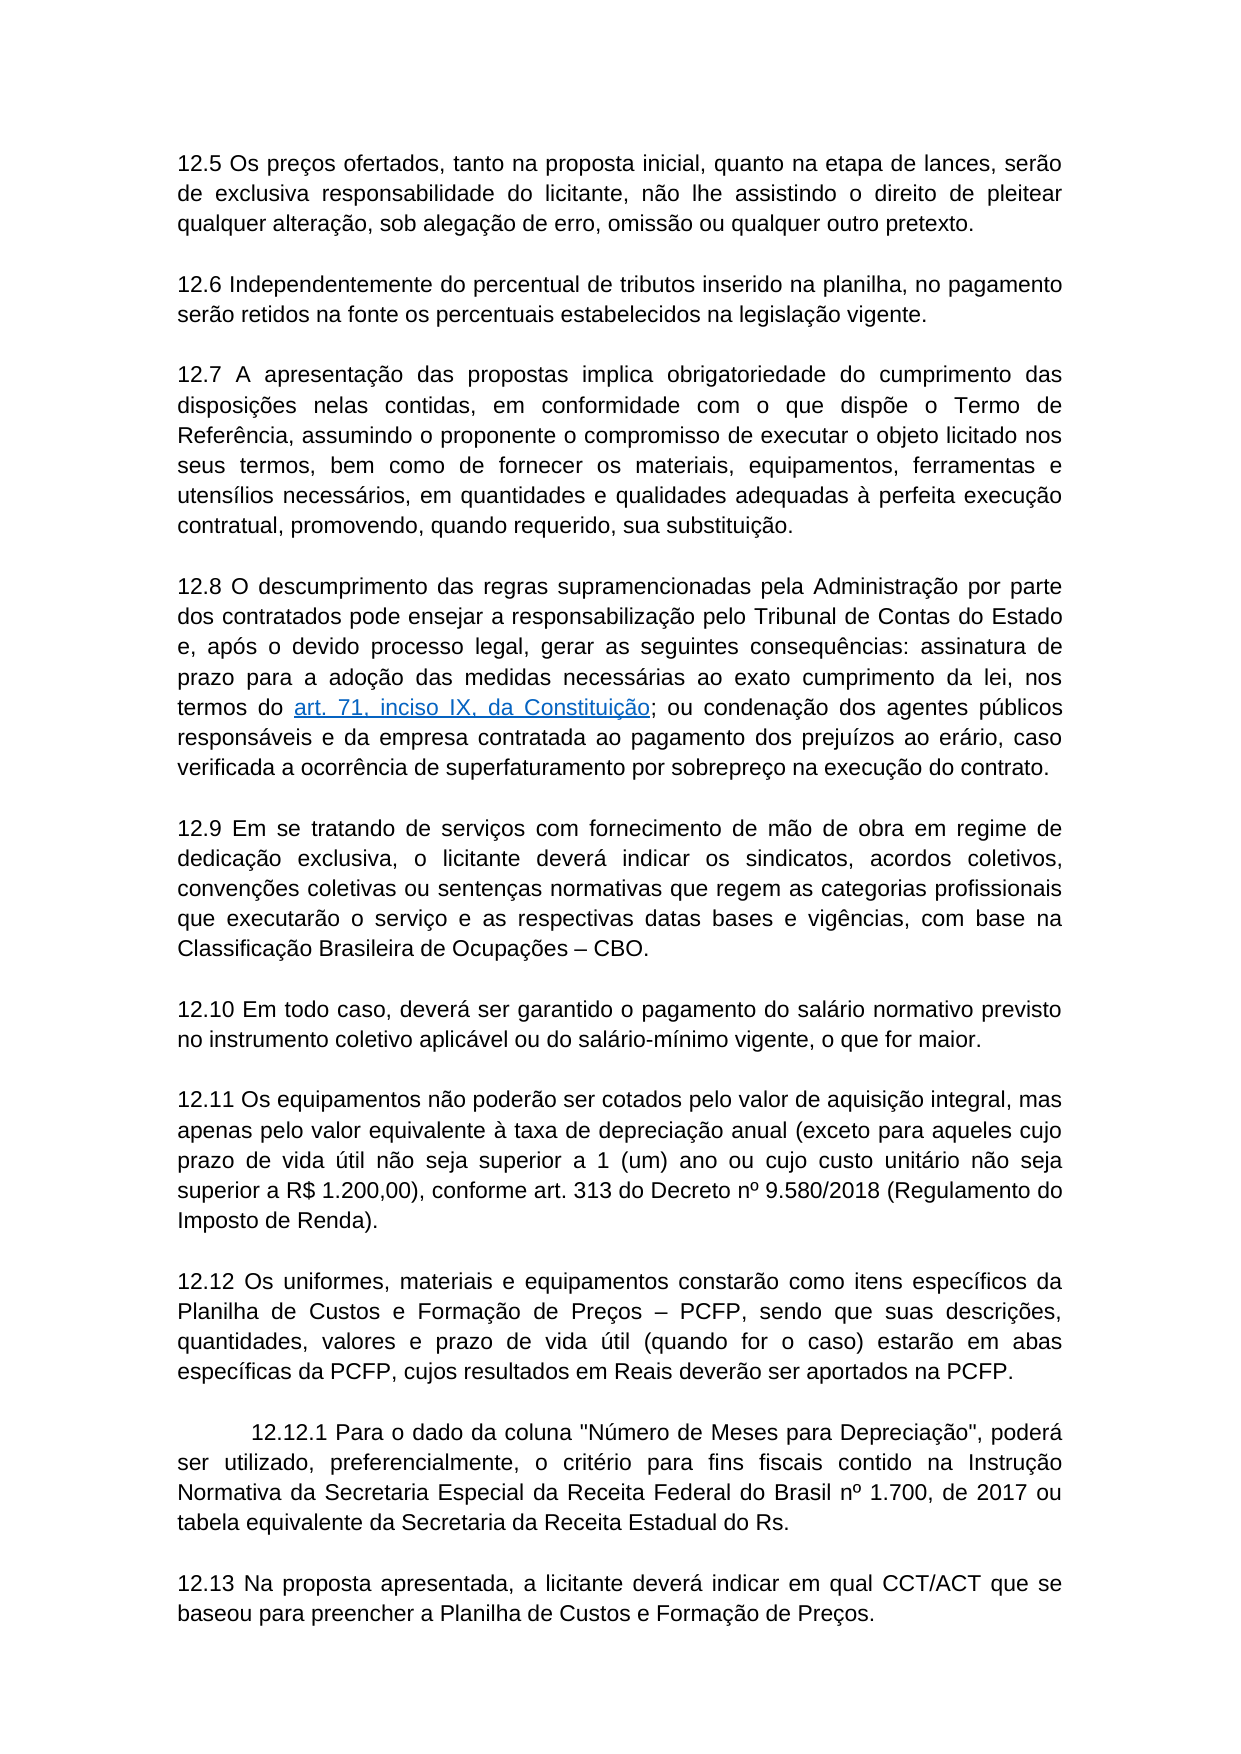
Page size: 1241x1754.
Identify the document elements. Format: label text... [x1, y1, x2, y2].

text 12.6 Independentemente do percentual de tributos inserido na planilha, no pagamento serão retidos na fonte os percentuais estabelecidos na legislação vigente. [177, 271, 1063, 327]
text 12.12 Os uniformes, materiais e equipamentos constarão como itens específicos da Planilha de Custos e Formação de Preços – PCFP, sendo que suas descrições, quantidades, valores e prazo de vida útil (quando for o caso) estarão em abas específicas da PCFP, cujos resultados em Reais deverão ser aportados na PCFP. [177, 1268, 1063, 1385]
text 12.7 A apresentação das propostas implica obrigatoriedade do cumprimento das disposições nelas contidas, em conformidade com o que dispõe o Termo de Referência, assumindo o proponente o compromisso de executar o objeto licitado nos seus termos, bem como de fornecer os materiais, equipamentos, ferramentas e utensílios necessários, em quantidades e qualidades adequadas à perfeita execução contratual, promovendo, quando requerido, sua substituição. [177, 361, 1063, 539]
text 12.5 Os preços ofertados, tanto na proposta inicial, quanto na etapa de lances, serão de exclusiva responsabilidade do licitante, não lhe assistindo o direito de pleitear qualquer alteração, sob alegação de erro, omissão ou qualquer outro pretexto. [177, 150, 1063, 237]
text 12.11 Os equipamentos não poderão ser cotados pelo valor de aquisição integral, mas apenas pelo valor equivalente à taxa de depreciação anual (exceto para aqueles cujo prazo de vida útil não seja superior a 1 (um) ano ou cujo custo unitário não seja superior a R$ 1.200,00), conforme art. 313 do Decreto nº 9.580/2018 (Regulamento do Imposto de Renda). [177, 1086, 1063, 1234]
text 12.9 Em se tratando de serviços com fornecimento de mão de obra em regime de dedicação exclusiva, o licitante deverá indicar os sindicatos, acordos coletivos, convenções coletivas ou sentenças normativas que regem as categorias profissionais que executarão o serviço e as respectivas datas bases e vigências, com base na Classificação Brasileira de Ocupações – CBO. [177, 814, 1063, 962]
text 12.12.1 Para o dado da coluna "Número de Meses para Depreciação", poderá ser utilizado, preferencialmente, o critério para fins fiscais contido na Instrução Normativa da Secretaria Especial da Receita Federal do Brasil nº 1.700, de 2017 ou tabela equivalente da Secretaria da Receita Estadual do Rs. [177, 1419, 1063, 1536]
text 12.10 Em todo caso, deverá ser garantido o pagamento do salário normativo previsto no instrumento coletivo aplicável ou do salário-mínimo vigente, o que for maior. [177, 996, 1063, 1052]
text 12.8 O descumprimento das regras supramencionadas pela Administração por parte dos contratados pode ensejar a responsabilização pelo Tribunal de Contas do Estado e, após o devido processo legal, gerar as seguintes consequências: assinatura de prazo para a adoção das medidas necessárias ao exato cumprimento da lei, nos termos do art. 71, inciso IX, da Constituição; ou condenação dos agentes públicos responsáveis e da empresa contratada ao pagamento dos prejuízos ao erário, caso verificada a ocorrência de superfaturamento por sobrepreço na execução do contrato. [177, 573, 1063, 781]
list 12.13 Na proposta apresentada, a licitante deverá indicar em qual CCT/ACT que se baseou para preencher a Planilha de Custos e Formação de Preços. [177, 1570, 1063, 1626]
